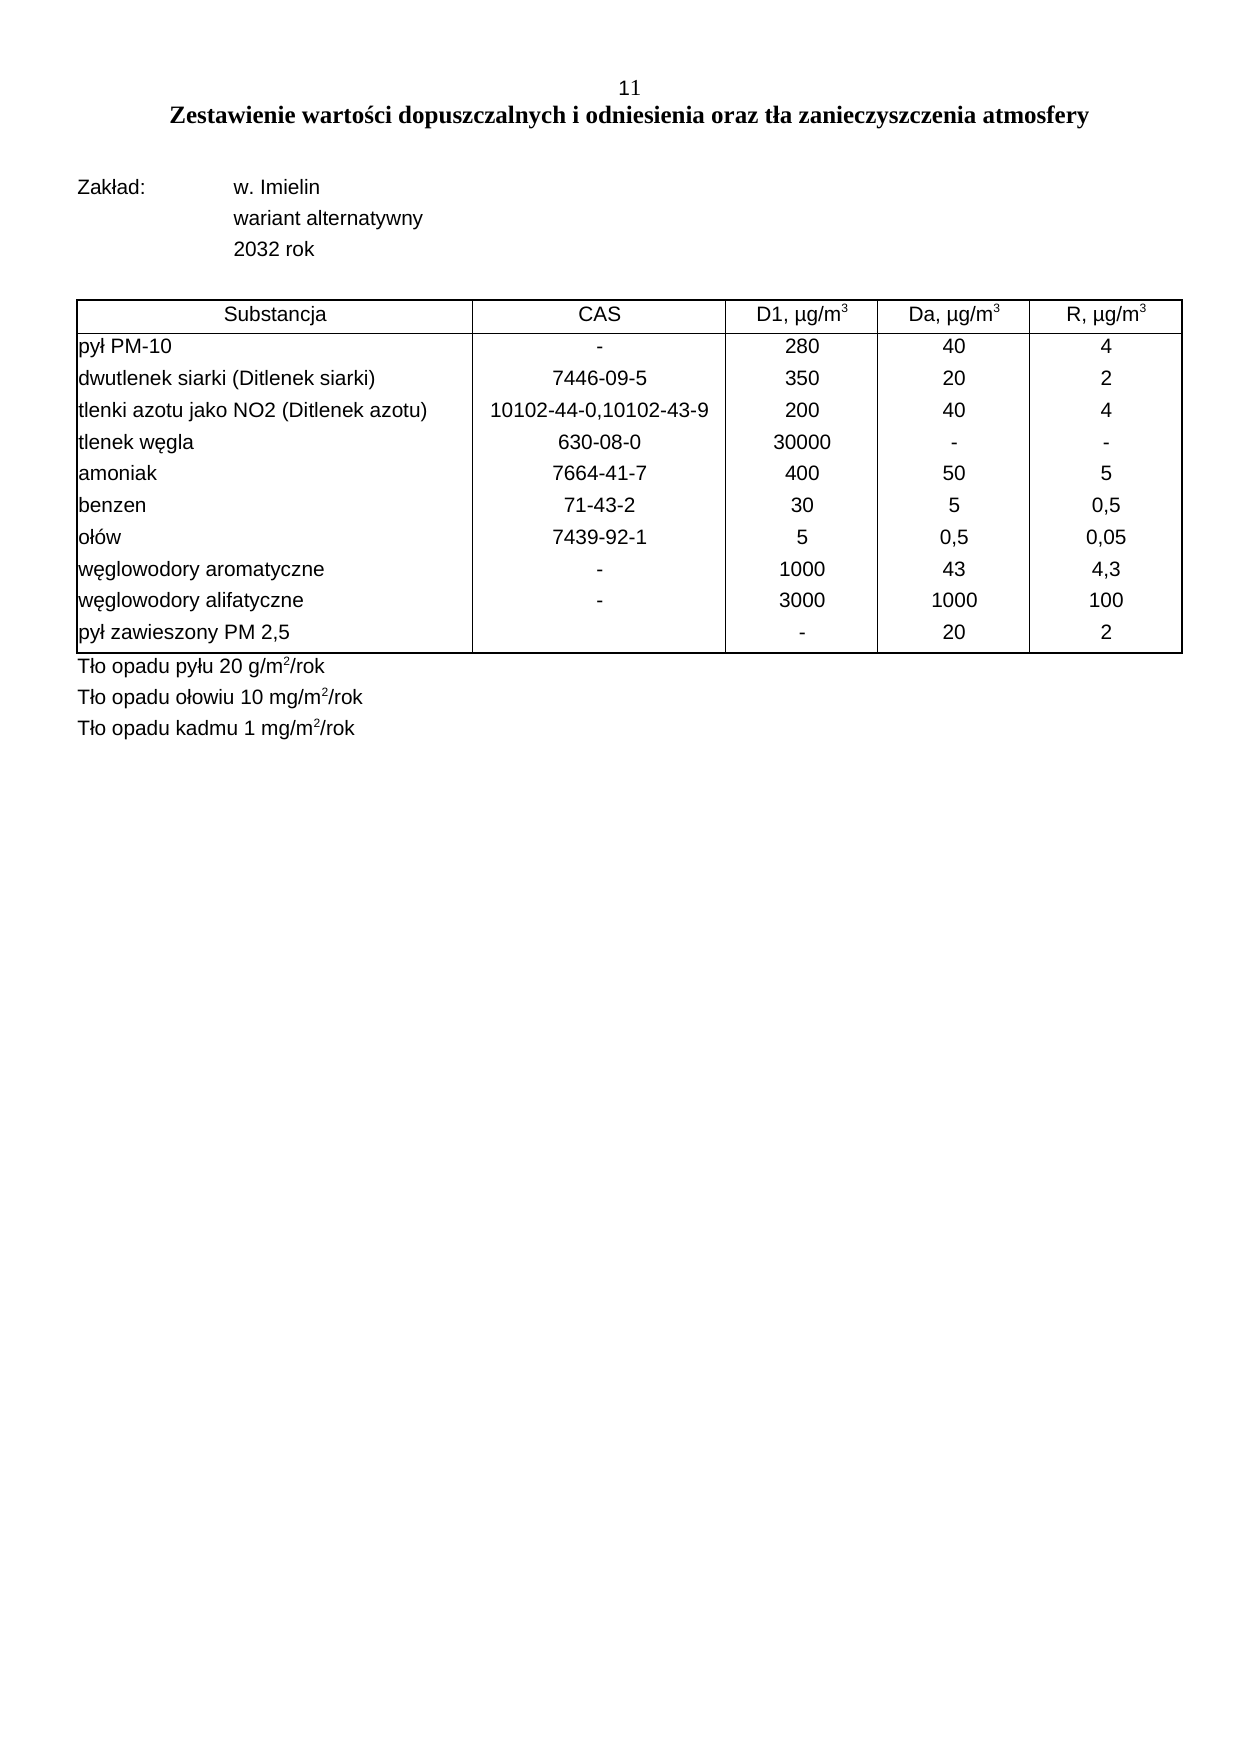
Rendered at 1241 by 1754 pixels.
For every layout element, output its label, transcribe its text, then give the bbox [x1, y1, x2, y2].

table_cell 40 [878, 334, 1029, 366]
text Zakład: w. Imielin [77, 175, 1182, 199]
table_header CAS [473, 301, 725, 333]
table_cell 20 [878, 366, 1029, 398]
table_cell 30000 [726, 430, 877, 461]
text 2032 rok [77, 237, 1182, 261]
table_cell 7664-41-7 [473, 461, 725, 493]
table_cell 1000 [726, 557, 877, 588]
text Tło opadu kadmu 1 mg/m2/rok [77, 716, 1182, 740]
table_cell 630-08-0 [473, 430, 725, 461]
table_cell 4 [1030, 334, 1181, 366]
table_header Substancja [78, 301, 472, 333]
table_cell 0,5 [878, 525, 1029, 557]
table_cell 7446-09-5 [473, 366, 725, 398]
table_cell - [878, 430, 1029, 461]
table_header R, µg/m3 [1030, 301, 1181, 333]
table_cell 7439-92-1 [473, 525, 725, 557]
table_cell węglowodory aromatyczne [78, 557, 472, 588]
table_cell 71-43-2 [473, 493, 725, 525]
table_cell - [473, 334, 725, 366]
text wariant alternatywny [77, 206, 1182, 230]
table_cell dwutlenek siarki (Ditlenek siarki) [78, 366, 472, 398]
table_cell ołów [78, 525, 472, 557]
table_cell benzen [78, 493, 472, 525]
table_cell 40 [878, 398, 1029, 429]
table_cell pył zawieszony PM 2,5 [78, 620, 472, 652]
table_cell 1000 [878, 588, 1029, 620]
text Tło opadu ołowiu 10 mg/m2/rok [77, 685, 1182, 709]
table_header Da, µg/m3 [878, 301, 1029, 333]
table_cell - [473, 557, 725, 588]
table_cell 350 [726, 366, 877, 398]
table_cell 20 [878, 620, 1029, 652]
table_cell 0,05 [1030, 525, 1181, 557]
table_cell 3000 [726, 588, 877, 620]
table_cell - [1030, 430, 1181, 461]
table_cell tlenki azotu jako NO2 (Ditlenek azotu) [78, 398, 472, 429]
table_cell 0,5 [1030, 493, 1181, 525]
table_cell pył PM-10 [78, 334, 472, 366]
text Zestawienie wartości dopuszczalnych i odniesienia oraz tła zanieczyszczenia atmosfery [77, 100, 1182, 129]
table_cell 4 [1030, 398, 1181, 429]
table_cell 2 [1030, 620, 1181, 652]
table_cell węglowodory alifatyczne [78, 588, 472, 620]
table_cell - [473, 588, 725, 620]
table_cell 200 [726, 398, 877, 429]
table_cell 2 [1030, 366, 1181, 398]
table_cell tlenek węgla [78, 430, 472, 461]
table_cell 5 [878, 493, 1029, 525]
table_cell 5 [726, 525, 877, 557]
table_cell 10102-44-0,10102-43-9 [473, 398, 725, 429]
table_cell 100 [1030, 588, 1181, 620]
table_cell amoniak [78, 461, 472, 493]
text Tło opadu pyłu 20 g/m2/rok [77, 654, 1182, 678]
table_cell 400 [726, 461, 877, 493]
table_cell - [726, 620, 877, 652]
table_cell 30 [726, 493, 877, 525]
table_cell [473, 620, 725, 652]
table_cell 5 [1030, 461, 1181, 493]
table_header D1, µg/m3 [726, 301, 877, 333]
table_cell 43 [878, 557, 1029, 588]
table_cell 50 [878, 461, 1029, 493]
table_cell 4,3 [1030, 557, 1181, 588]
table_cell 280 [726, 334, 877, 366]
